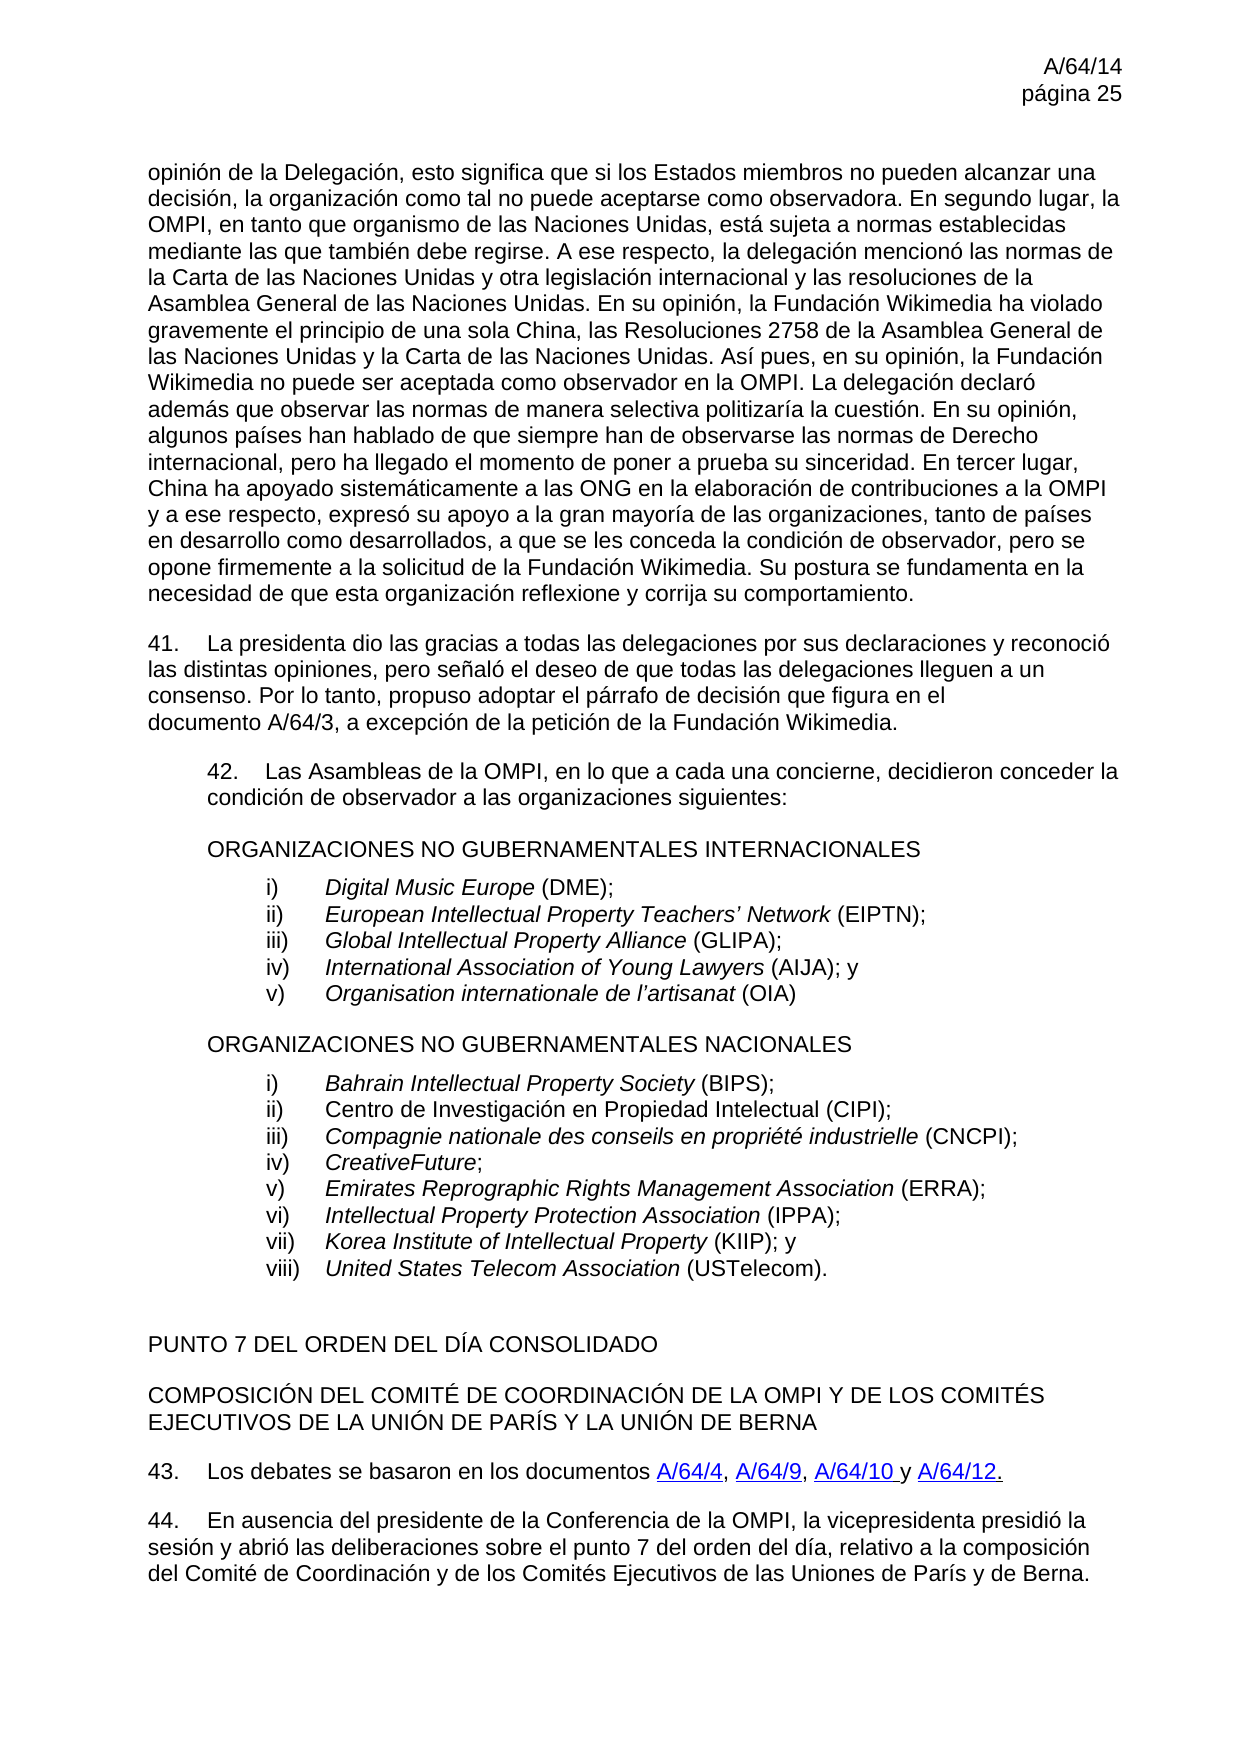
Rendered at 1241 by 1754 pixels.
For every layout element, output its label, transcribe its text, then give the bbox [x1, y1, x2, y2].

list Korea Institute of Intellectual Property (KIIP); y [266, 1228, 1122, 1254]
list International Association of Young Lawyers (AIJA); y [266, 953, 1122, 980]
text Las Asambleas de la OMPI, en lo que a cada una concierne, decidieron conceder la condición de observador a las organizaciones siguientes: [207, 758, 1122, 811]
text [148, 158, 1122, 607]
list Digital Music Europe (DME); [266, 874, 1122, 901]
subtitle PUNTO 7 DEL ORDEN DEL DÍA CONSOLIDADO [148, 1331, 1122, 1357]
list Organisation internationale de l’artisanat (OIA) [266, 980, 1122, 1006]
list Global Intellectual Property Alliance (GLIPA); [266, 927, 1122, 953]
list European Intellectual Property Teachers’ Network (EIPTN); [266, 901, 1122, 927]
list Emirates Reprographic Rights Management Association (ERRA); [266, 1175, 1122, 1202]
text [148, 1507, 1122, 1586]
list Bahrain Intellectual Property Society (BIPS); [266, 1070, 1122, 1096]
list Intellectual Property Protection Association (IPPA); [266, 1202, 1122, 1228]
list Compagnie nationale des conseils en propriété industrielle (CNCPI); [266, 1123, 1122, 1149]
text Los debates se basaron en los documentos A/64/4, A/64/9, A/64/10 y A/64/12. [148, 1458, 1122, 1484]
list Centro de Investigación en Propiedad Intelectual (CIPI); [266, 1096, 1122, 1123]
text La presidenta dio las gracias a todas las delegaciones por sus declaraciones y reconoció las distintas opiniones, pero señaló el deseo de que todas las delegaciones lleguen a un consenso. Por lo tanto, propuso adoptar el párrafo de decisión que figura en el documento A/64/3, a excepción de la petición de la Fundación Wikimedia. [148, 629, 1122, 735]
list CreativeFuture; [266, 1149, 1122, 1175]
subtitle COMPOSICIÓN DEL COMITÉ DE COORDINACIÓN DE LA OMPI Y DE LOS COMITÉS EJECUTIVOS DE LA UNIÓN DE PARÍS Y LA UNIÓN DE BERNA [148, 1382, 1122, 1435]
list United States Telecom Association (USTelecom). [266, 1254, 1122, 1281]
text ORGANIZACIONES NO GUBERNAMENTALES NACIONALES [207, 1031, 1122, 1057]
text ORGANIZACIONES NO GUBERNAMENTALES INTERNACIONALES [207, 836, 1122, 862]
